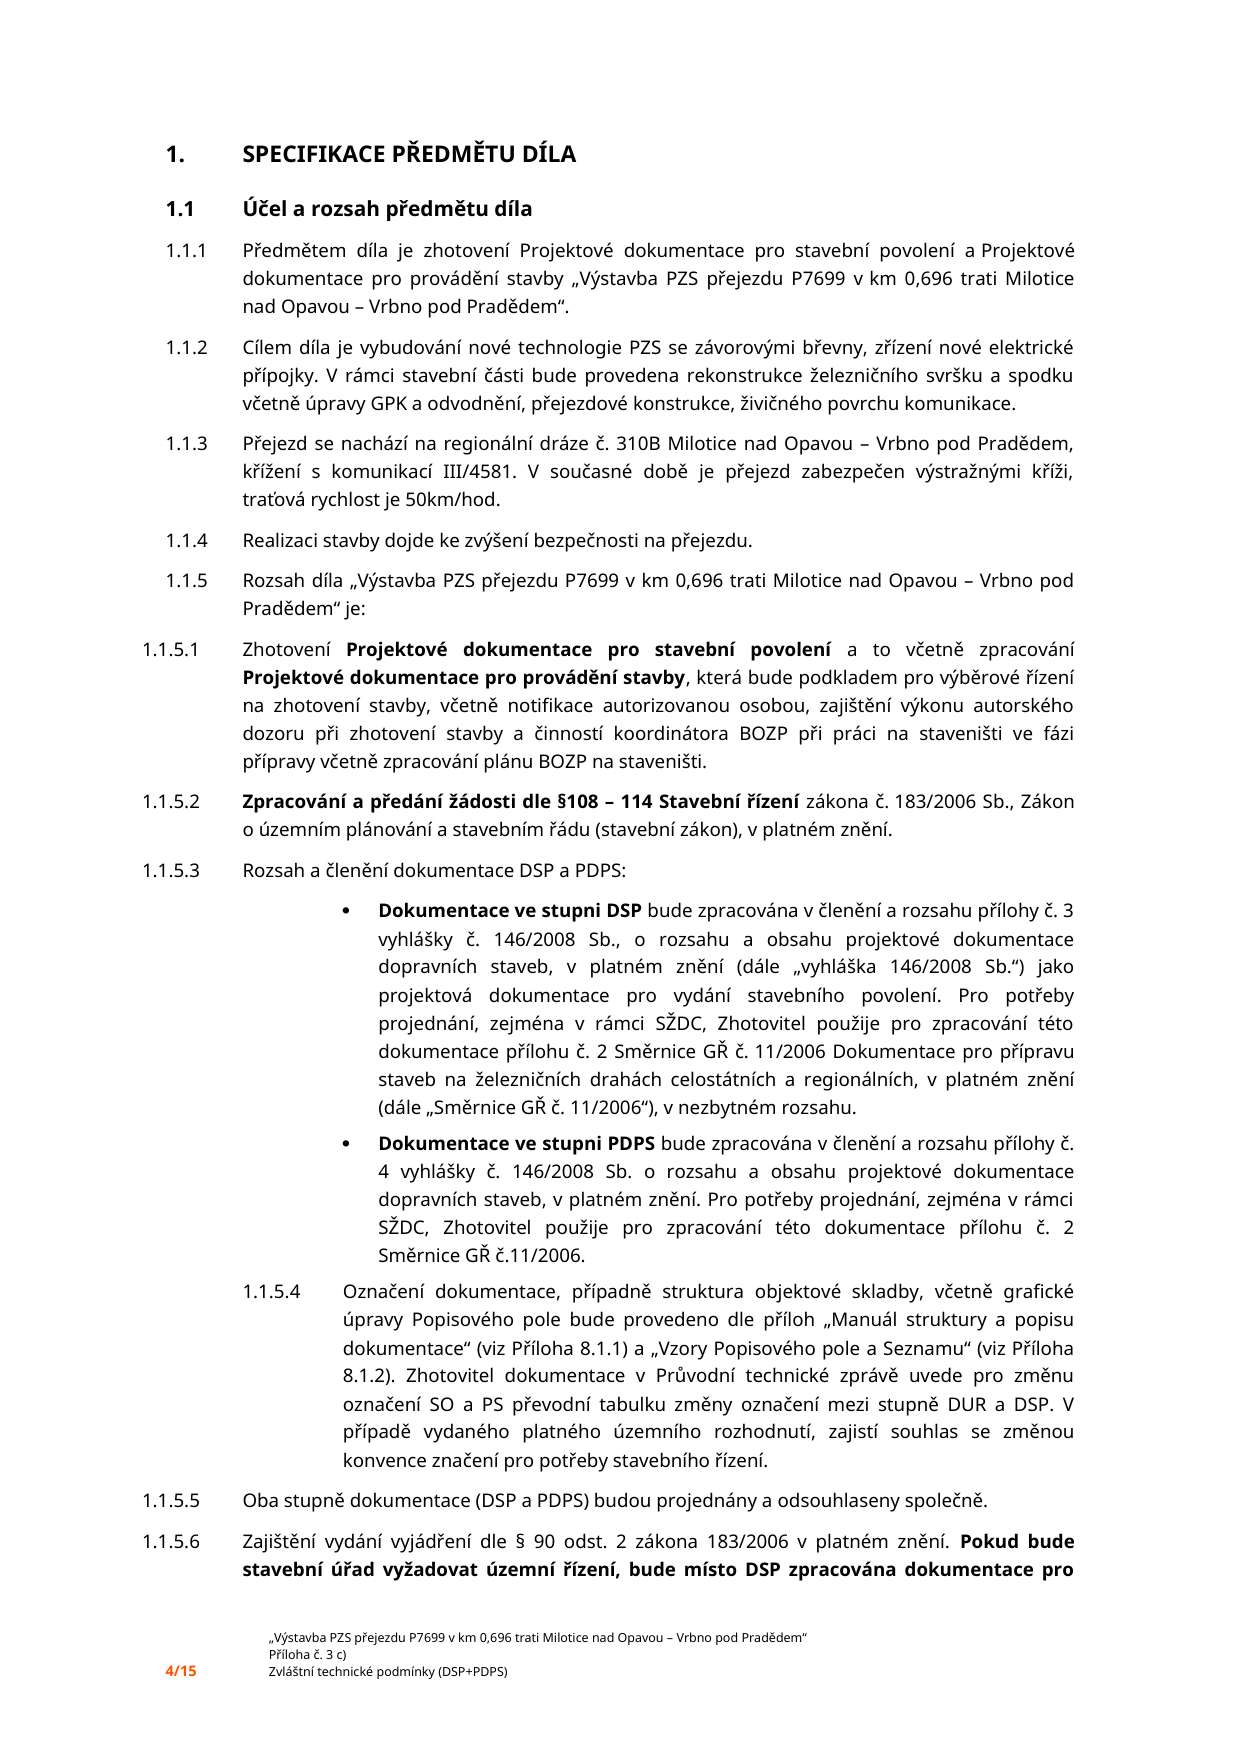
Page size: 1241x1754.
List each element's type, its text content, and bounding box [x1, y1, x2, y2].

text Oba stupně dokumentace (DSP a PDPS) budou projednány a odsouhlaseny společně. [142, 1487, 1075, 1513]
text Rozsah a členění dokumentace DSP a PDPS: [142, 857, 1075, 883]
text Zpracování a předání žádosti dle §108 – 114 Stavební řízení zákona č. 183/2006 Sb., Zákon o územním plánování a stavebním řádu (stavební zákon), v platném znění. [142, 789, 1075, 842]
text Dokumentace ve stupni DSP bude zpracována v členění a rozsahu přílohy č. 3 vyhlášky č. 146/2008 Sb., o rozsahu a obsahu projektové dokumentace dopravních staveb, v platném znění (dále „vyhláška 146/2008 Sb.“) jako projektová dokumentace pro vydání stavebního povolení. Pro potřeby projednání, zejména v rámci SŽDC, Zhotovitel použije pro zpracování této dokumentace přílohu č. 2 Směrnice GŘ č. 11/2006 Dokumentace pro přípravu staveb na železničních drahách celostátních a regionálních, v platném znění (dále „Směrnice GŘ č. 11/2006“), v nezbytném rozsahu. [343, 898, 1075, 1119]
text Přejezd se nachází na regionální dráze č. 310B Milotice nad Opavou – Vrbno pod Pradědem, křížení s komunikací III/4581. V současné době je přejezd zabezpečen výstražnými kříži, traťová rychlost je 50km/hod. [165, 431, 1075, 512]
text SPECIFIKACE PŘEDMĚTU DÍLA [165, 138, 1075, 170]
text Dokumentace ve stupni PDPS bude zpracována v členění a rozsahu přílohy č. 4 vyhlášky č. 146/2008 Sb. o rozsahu a obsahu projektové dokumentace dopravních staveb, v platném znění. Pro potřeby projednání, zejména v rámci SŽDC, Zhotovitel použije pro zpracování této dokumentace přílohu č. 2 Směrnice GŘ č.11/2006. [343, 1130, 1075, 1268]
text Cílem díla je vybudování nové technologie PZS se závorovými břevny, zřízení nové elektrické přípojky. V rámci stavební části bude provedena rekonstrukce železničního svršku a spodku včetně úpravy GPK a odvodnění, přejezdové konstrukce, živičného povrchu komunikace. [165, 334, 1075, 416]
text Zhotovení Projektové dokumentace pro stavební povolení a to včetně zpracování Projektové dokumentace pro provádění stavby, která bude podkladem pro výběrové řízení na zhotovení stavby, včetně notifikace autorizovanou osobou, zajištění výkonu autorského dozoru při zhotovení stavby a činností koordinátora BOZP při práci na staveništi ve fázi přípravy včetně zpracování plánu BOZP na staveništi. [142, 636, 1075, 774]
text Účel a rozsah předmětu díla [165, 194, 1075, 222]
text Realizaci stavby dojde ke zvýšení bezpečnosti na přejezdu. [165, 527, 1075, 553]
text Předmětem díla je zhotovení Projektové dokumentace pro stavební povolení a Projektové dokumentace pro provádění stavby „Výstavba PZS přejezdu P7699 v km 0,696 trati Milotice nad Opavou – Vrbno pod Pradědem“. [165, 237, 1075, 319]
text Rozsah díla „Výstavba PZS přejezdu P7699 v km 0,696 trati Milotice nad Opavou – Vrbno pod Pradědem“ je: [165, 568, 1075, 621]
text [142, 1528, 1075, 1581]
list Označení dokumentace, případně struktura objektové skladby, včetně grafické úpravy Popisového pole bude provedeno dle příloh „Manuál struktury a popisu dokumentace“ (viz Příloha 8.1.1) a „Vzory Popisového pole a Seznamu“ (viz Příloha 8.1.2). Zhotovitel dokumentace v Průvodní technické zprávě uvede pro změnu označení SO a PS převodní tabulku změny označení mezi stupně DUR a DSP. V případě vydaného platného územního rozhodnutí, zajistí souhlas se změnou konvence značení pro potřeby stavebního řízení. [242, 1279, 1075, 1472]
